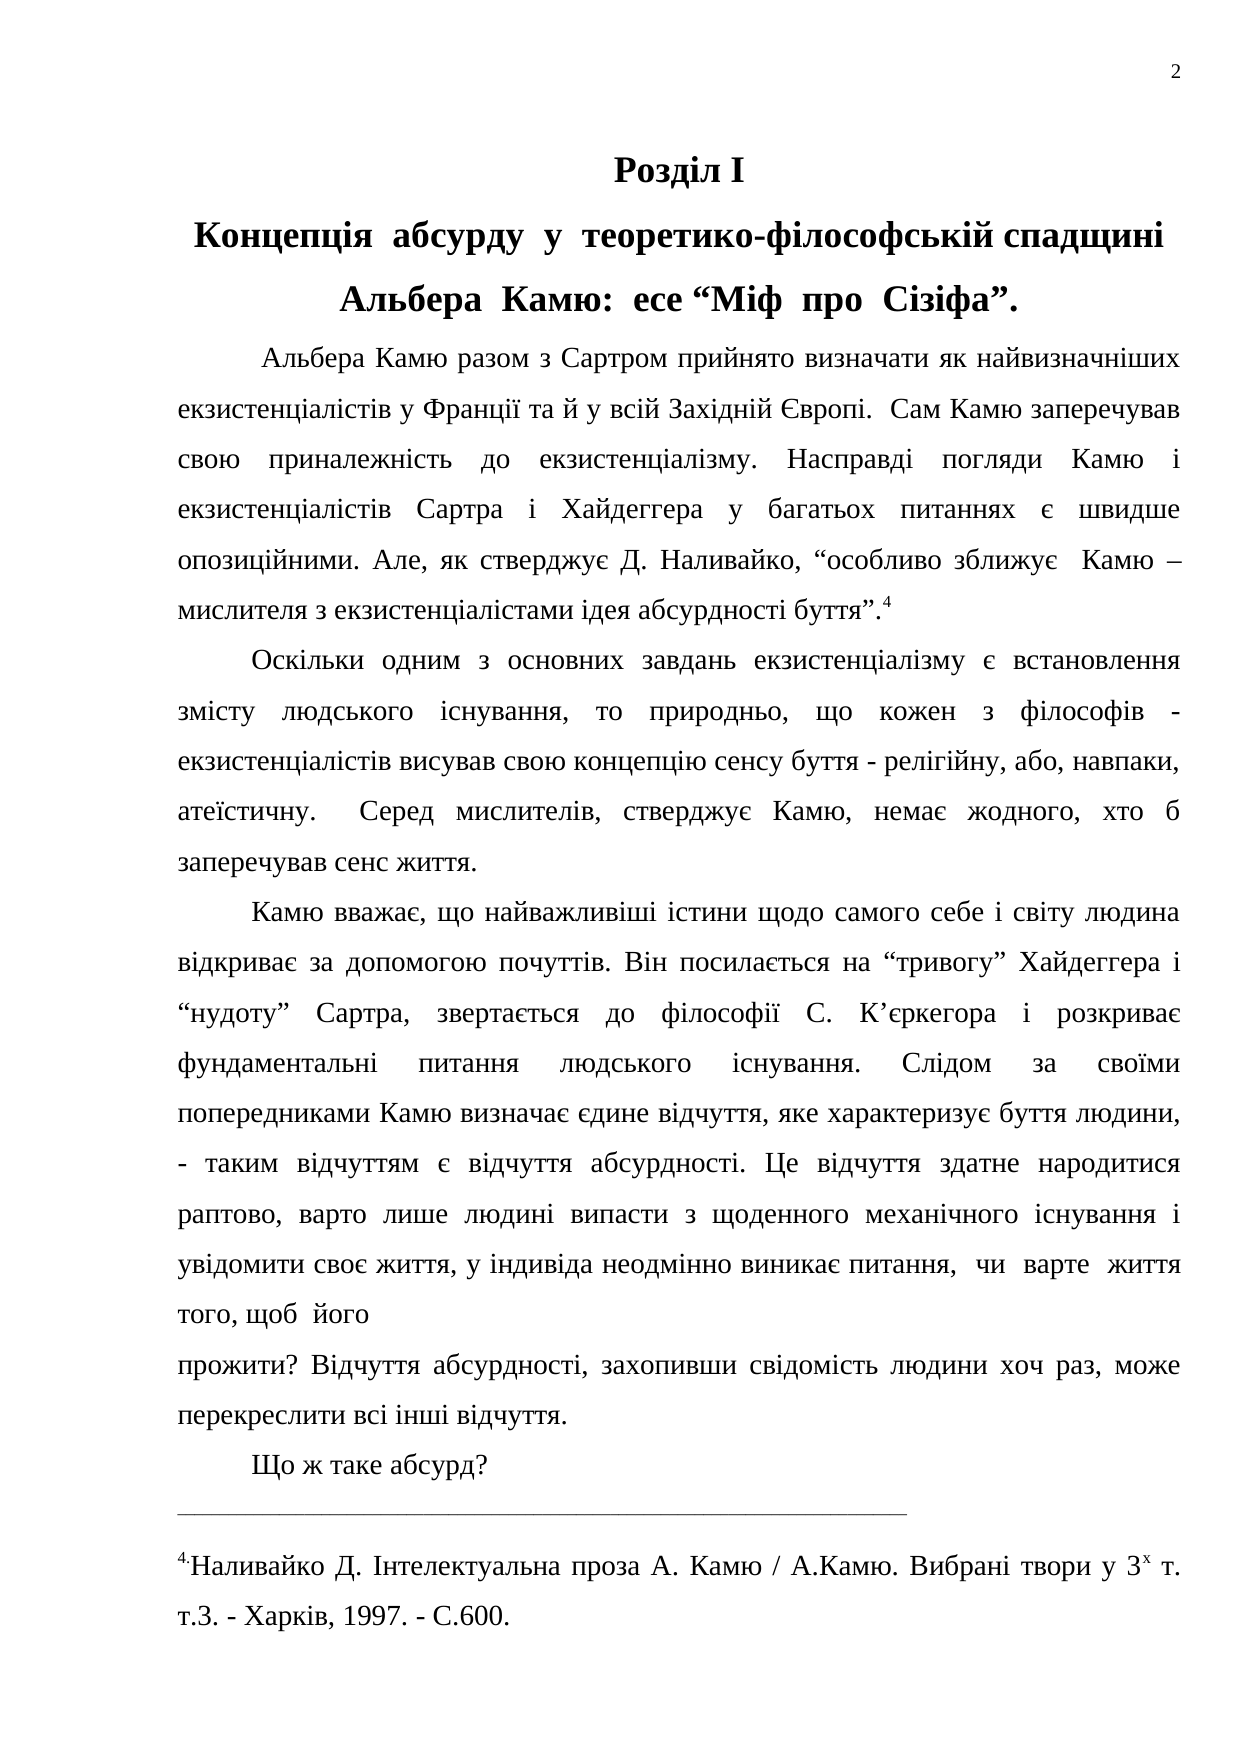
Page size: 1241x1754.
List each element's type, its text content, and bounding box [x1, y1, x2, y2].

text Альбера Камю: есе “Міф про Сізіфа”. [177, 276, 1181, 319]
text Камю вважає, що найважливіші істини щодо самого себе і світу людина відкриває за допомогою почуттів. Він посилається на “тривогу” Хайдеггера і “нудоту” Сартра, звертається до філософії С. К’єркегора і розкриває фундаментальні питання людського існування. Слідом за своїми попередниками Камю визначає єдине відчуття, яке характеризує буття людини, - таким відчуттям є відчуття абсурдності. Це відчуття здатне народитися раптово, варто лише людині випасти з щоденного механічного існування і увідомити своє життя, у індивіда неодмінно виникає питання, чи варте життя того, щоб його [177, 894, 1181, 1330]
text Що ж таке абсурд? [177, 1448, 1181, 1481]
text прожити? Відчуття абсурдності, захопивши свідомість людини хоч раз, може перекреслити всі інші відчуття. [177, 1347, 1181, 1431]
text Оскільки одним з основних завдань екзистенціалізму є встановлення змісту людського існування, то природньо, що кожен з філософів - екзистенціалістів висував свою концепцію сенсу буття - релігійну, або, навпаки, атеїстичну. Серед мислителів, стверджує Камю, немає жодного, хто б заперечував сенс життя. [177, 643, 1181, 877]
text Альбера Камю разом з Сартром прийнято визначати як найвизначніших екзистенціалістів у Франції та й у всій Західній Європі. Сам Камю заперечував свою приналежність до екзистенціалізму. Насправді погляди Камю і екзистенціалістів Сартра і Хайдеггера у багатьох питаннях є швидше опозиційними. Але, як стверджує Д. Наливайко, “особливо зближує Камю – мислителя з екзистенціалістами ідея абсурдності буття”.4 [177, 341, 1181, 626]
text ______________________________________________________________________________________ [177, 1498, 1181, 1532]
text Розділ І [177, 148, 1181, 191]
text Концепція абсурду у теоретико-філософській спадщині [177, 212, 1181, 255]
text 4.Наливайко Д. Інтелектуальна проза А. Камю / А.Камю. Вибрані твори у 3х т. т.3. - Харків, 1997. - С.600. [177, 1548, 1181, 1632]
